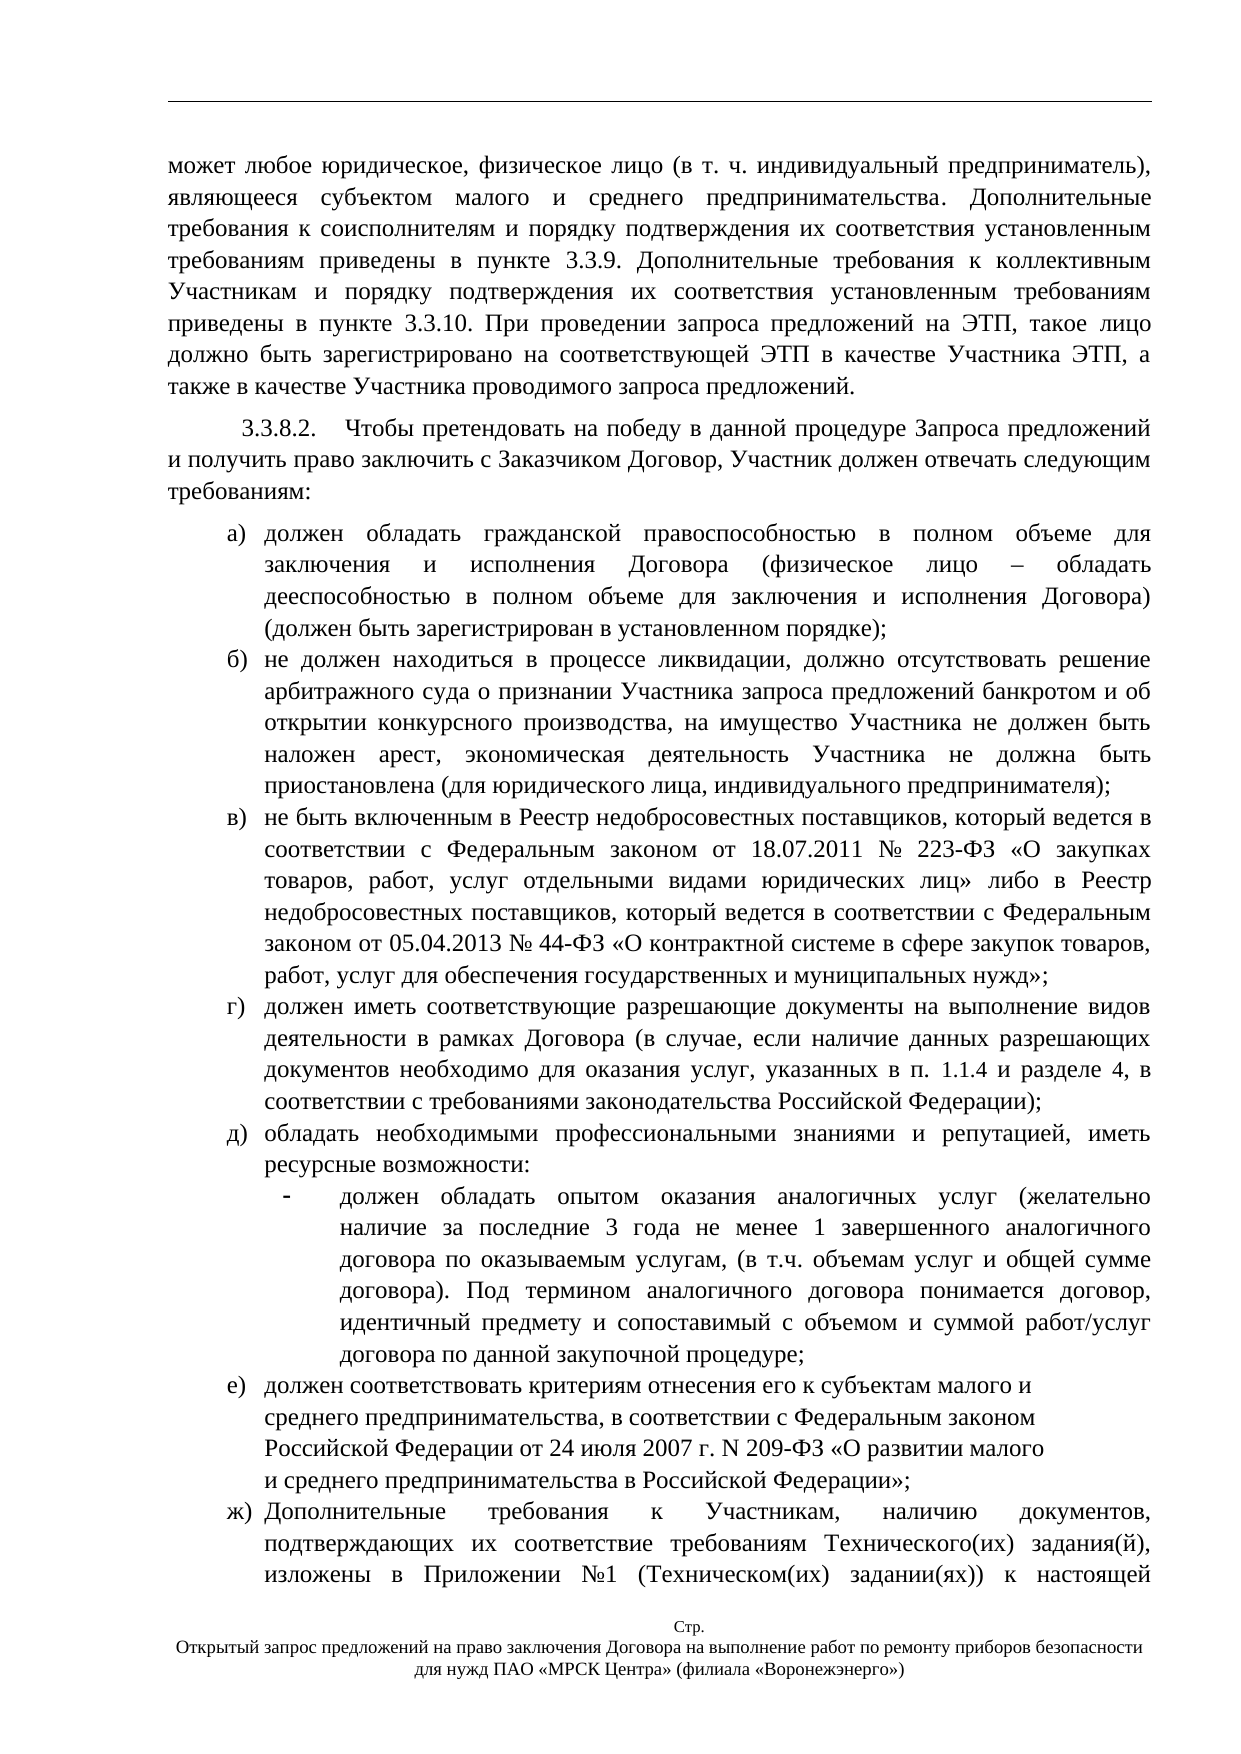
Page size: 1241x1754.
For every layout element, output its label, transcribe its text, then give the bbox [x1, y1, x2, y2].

list Чтобы претендовать на победу в данной процедуре Запроса предложений и получить право заключить с Заказчиком Договор, Участник должен отвечать следующим требованиям: [168, 413, 1152, 505]
list должен обладать опытом оказания аналогичных услуг (желательно наличие за последние 3 года не менее 1 завершенного аналогичного договора по оказываемым услугам, (в т.ч. объемам услуг и общей сумме договора). Под термином аналогичного договора понимается договор, идентичный предмету и сопоставимый с объемом и суммой работ/услуг договора по данной закупочной процедуре; [282, 1181, 1152, 1367]
text и среднего предпринимательства в Российской Федерации»; [264, 1465, 1152, 1494]
list обладать необходимыми профессиональными знаниями и репутацией, иметь ресурсные возможности: [227, 1118, 1152, 1178]
list не быть включенным в Реестр недобросовестных поставщиков, который ведется в соответствии с Федеральным законом от 18.07.2011 № 223-ФЗ «О закупках товаров, работ, услуг отдельными видами юридических лиц» либо в Реестр недобросовестных поставщиков, который ведется в соответствии с Федеральным законом от 05.04.2013 № 44-ФЗ «О контрактной системе в сфере закупок товаров, работ, услуг для обеспечения государственных и муниципальных нужд»; [227, 802, 1152, 989]
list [168, 150, 1152, 400]
list не должен находиться в процессе ликвидации, должно отсутствовать решение арбитражного суда о признании Участника запроса предложений банкротом и об открытии конкурсного производства, на имущество Участника не должен быть наложен арест, экономическая деятельность Участника не должна быть приостановлена (для юридического лица, индивидуального предпринимателя); [227, 644, 1152, 799]
text Российской Федерации от 24 июля 2007 г. N 209-ФЗ «О развитии малого [264, 1433, 1152, 1462]
list должен обладать гражданской правоспособностью в полном объеме для заключения и исполнения Договора (физическое лицо – обладать дееспособностью в полном объеме для заключения и исполнения Договора) (должен быть зарегистрирован в установленном порядке); [227, 518, 1152, 641]
list должен соответствовать критериям отнесения его к субъектам малого и [227, 1370, 1152, 1399]
text среднего предпринимательства, в соответствии с Федеральным законом [264, 1402, 1152, 1431]
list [227, 1496, 1152, 1588]
list должен иметь соответствующие разрешающие документы на выполнение видов деятельности в рамках Договора (в случае, если наличие данных разрешающих документов необходимо для оказания услуг, указанных в п. 1.1.4 и разделе 4, в соответствии с требованиями законодательства Российской Федерации); [227, 991, 1152, 1115]
